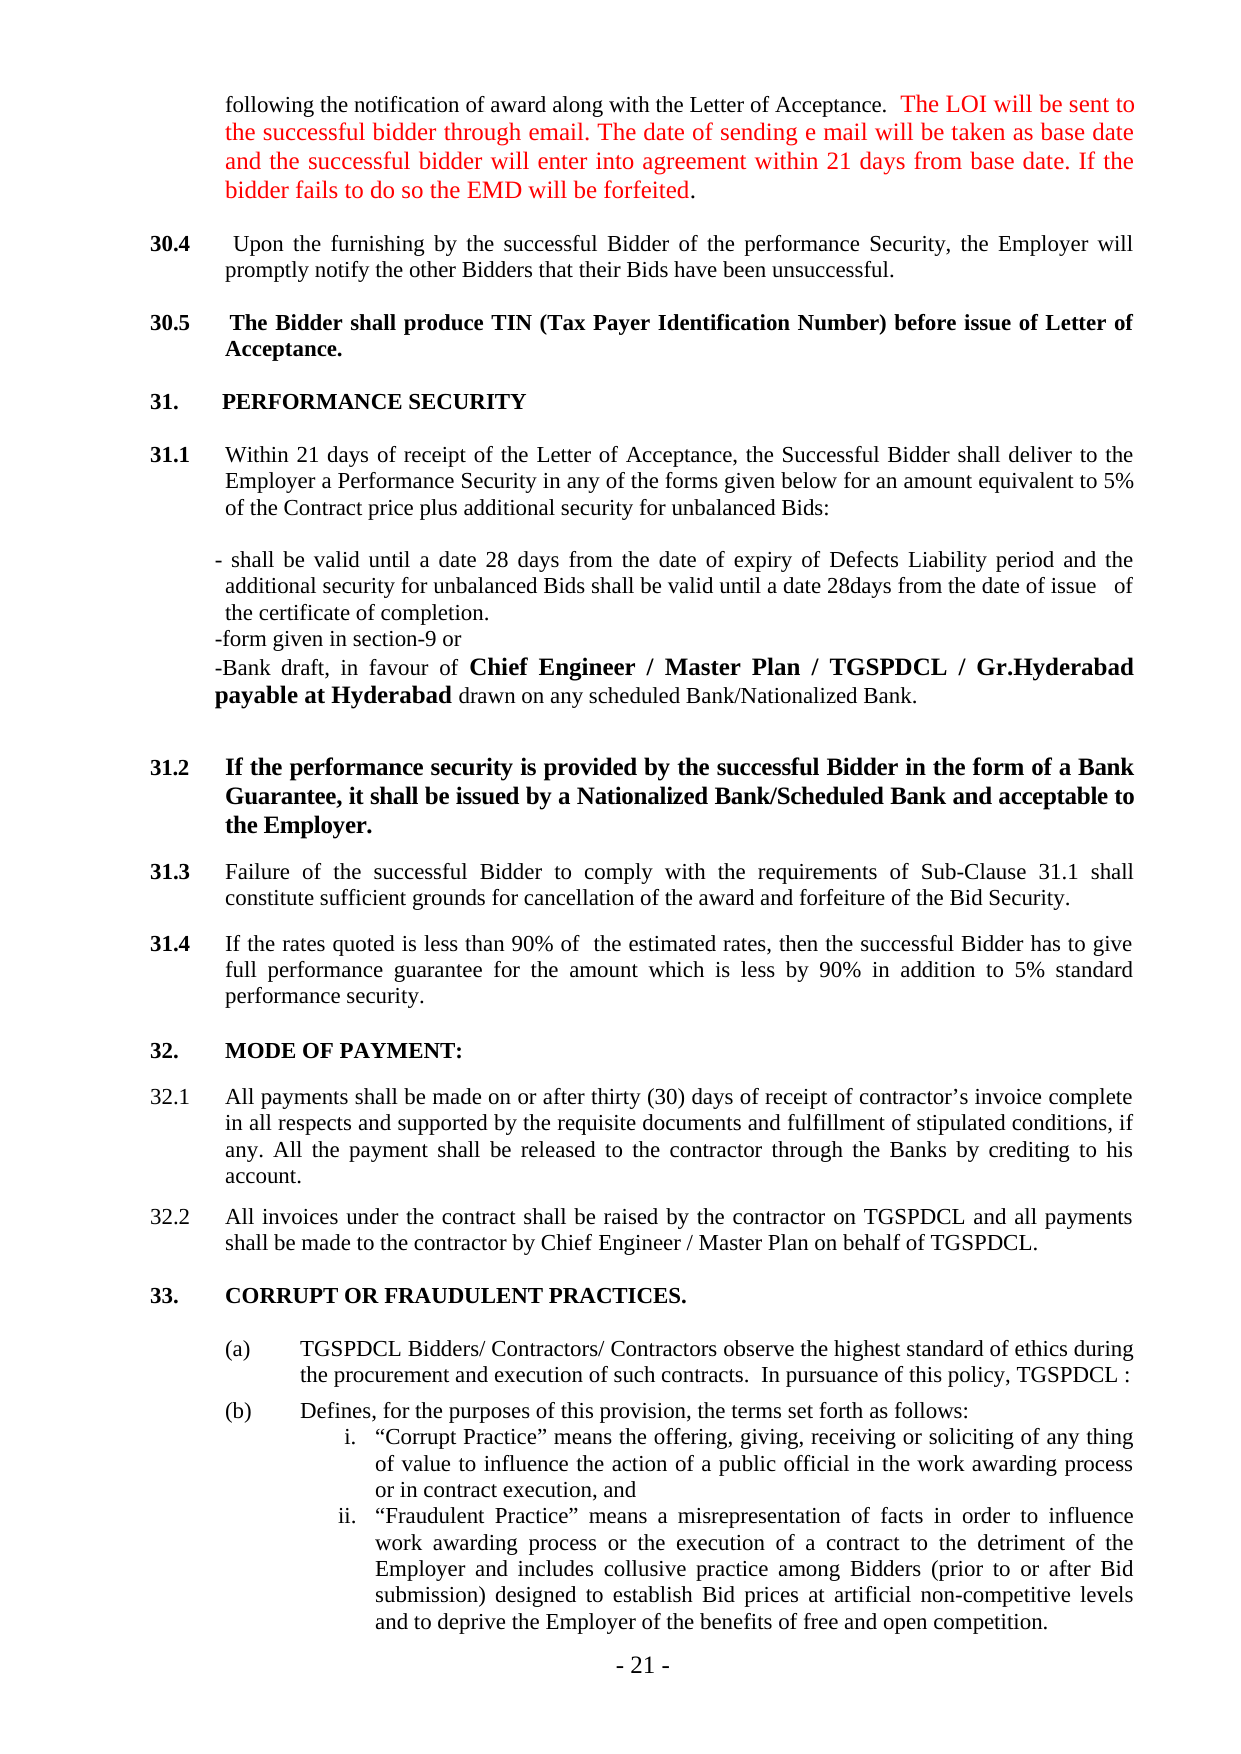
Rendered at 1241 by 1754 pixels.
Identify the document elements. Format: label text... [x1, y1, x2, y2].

list “Fraudulent Practice” means a misrepresentation of facts in order to influence work awarding process or the execution of a contract to the detriment of the Employer and includes collusive practice among Bidders (prior to or after Bid submission) designed to establish Bid prices at artificial non-competitive levels and to deprive the Employer of the benefits of free and open competition. [356, 1502, 1135, 1634]
list Failure of the successful Bidder to comply with the requirements of Sub-Clause 31.1 shall constitute sufficient grounds for cancellation of the award and forfeiture of the Bid Security. [150, 858, 1135, 910]
list TGSPDCL Bidders/ Contractors/ Contractors observe the highest standard of ethics during the procurement and execution of such contracts. In pursuance of this policy, TGSPDCL : [225, 1334, 1135, 1387]
text 33. CORRUPT OR FRAUDULENT PRACTICES. [150, 1282, 1135, 1308]
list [150, 89, 1135, 204]
text 32. MODE OF PAYMENT: [150, 1037, 1135, 1064]
list The Bidder shall produce TIN (Tax Payer Identification Number) before issue of Letter of Acceptance. [150, 309, 1135, 362]
text 32.1 All payments shall be made on or after thirty (30) days of receipt of contractor’s invoice complete in all respects and supported by the requisite documents and fulfillment of stipulated conditions, if any. All the payment shall be released to the contractor through the Banks by crediting to his account. [150, 1083, 1135, 1188]
text 32.2 All invoices under the contract shall be raised by the contractor on TGSPDCL and all payments shall be made to the contractor by Chief Engineer / Master Plan on behalf of TGSPDCL. [150, 1203, 1135, 1256]
list If the performance security is provided by the successful Bidder in the form of a Bank Guarantee, it shall be issued by a Nationalized Bank/Scheduled Bank and acceptable to the Employer. [150, 752, 1135, 838]
list If the rates quoted is less than 90% of the estimated rates, then the successful Bidder has to give full performance guarantee for the amount which is less by 90% in addition to 5% standard performance security. [150, 929, 1135, 1009]
text -Bank draft, in favour of Chief Engineer / Master Plan / TGSPDCL / Gr.Hyderabad payable at Hyderabad drawn on any scheduled Bank/Nationalized Bank. [214, 652, 1135, 709]
list Defines, for the purposes of this provision, the terms set forth as follows: [225, 1397, 1135, 1423]
list PERFORMANCE SECURITY [150, 388, 1135, 414]
list Upon the furnishing by the successful Bidder of the performance Security, the Employer will promptly notify the other Bidders that their Bids have been unsuccessful. [150, 230, 1135, 283]
text -form given in section-9 or [150, 625, 1135, 652]
text - shall be valid until a date 28 days from the date of expiry of Defects Liability period and the additional security for unbalanced Bids shall be valid until a date 28days from the date of issue of the certificate of completion. [214, 546, 1135, 625]
list Within 21 days of receipt of the Letter of Acceptance, the Successful Bidder shall deliver to the Employer a Performance Security in any of the forms given below for an amount equivalent to 5% of the Contract price plus additional security for unbalanced Bids: [150, 441, 1135, 520]
list “Corrupt Practice” means the offering, giving, receiving or soliciting of any thing of value to influence the action of a public official in the work awarding process or in contract execution, and [356, 1423, 1135, 1502]
